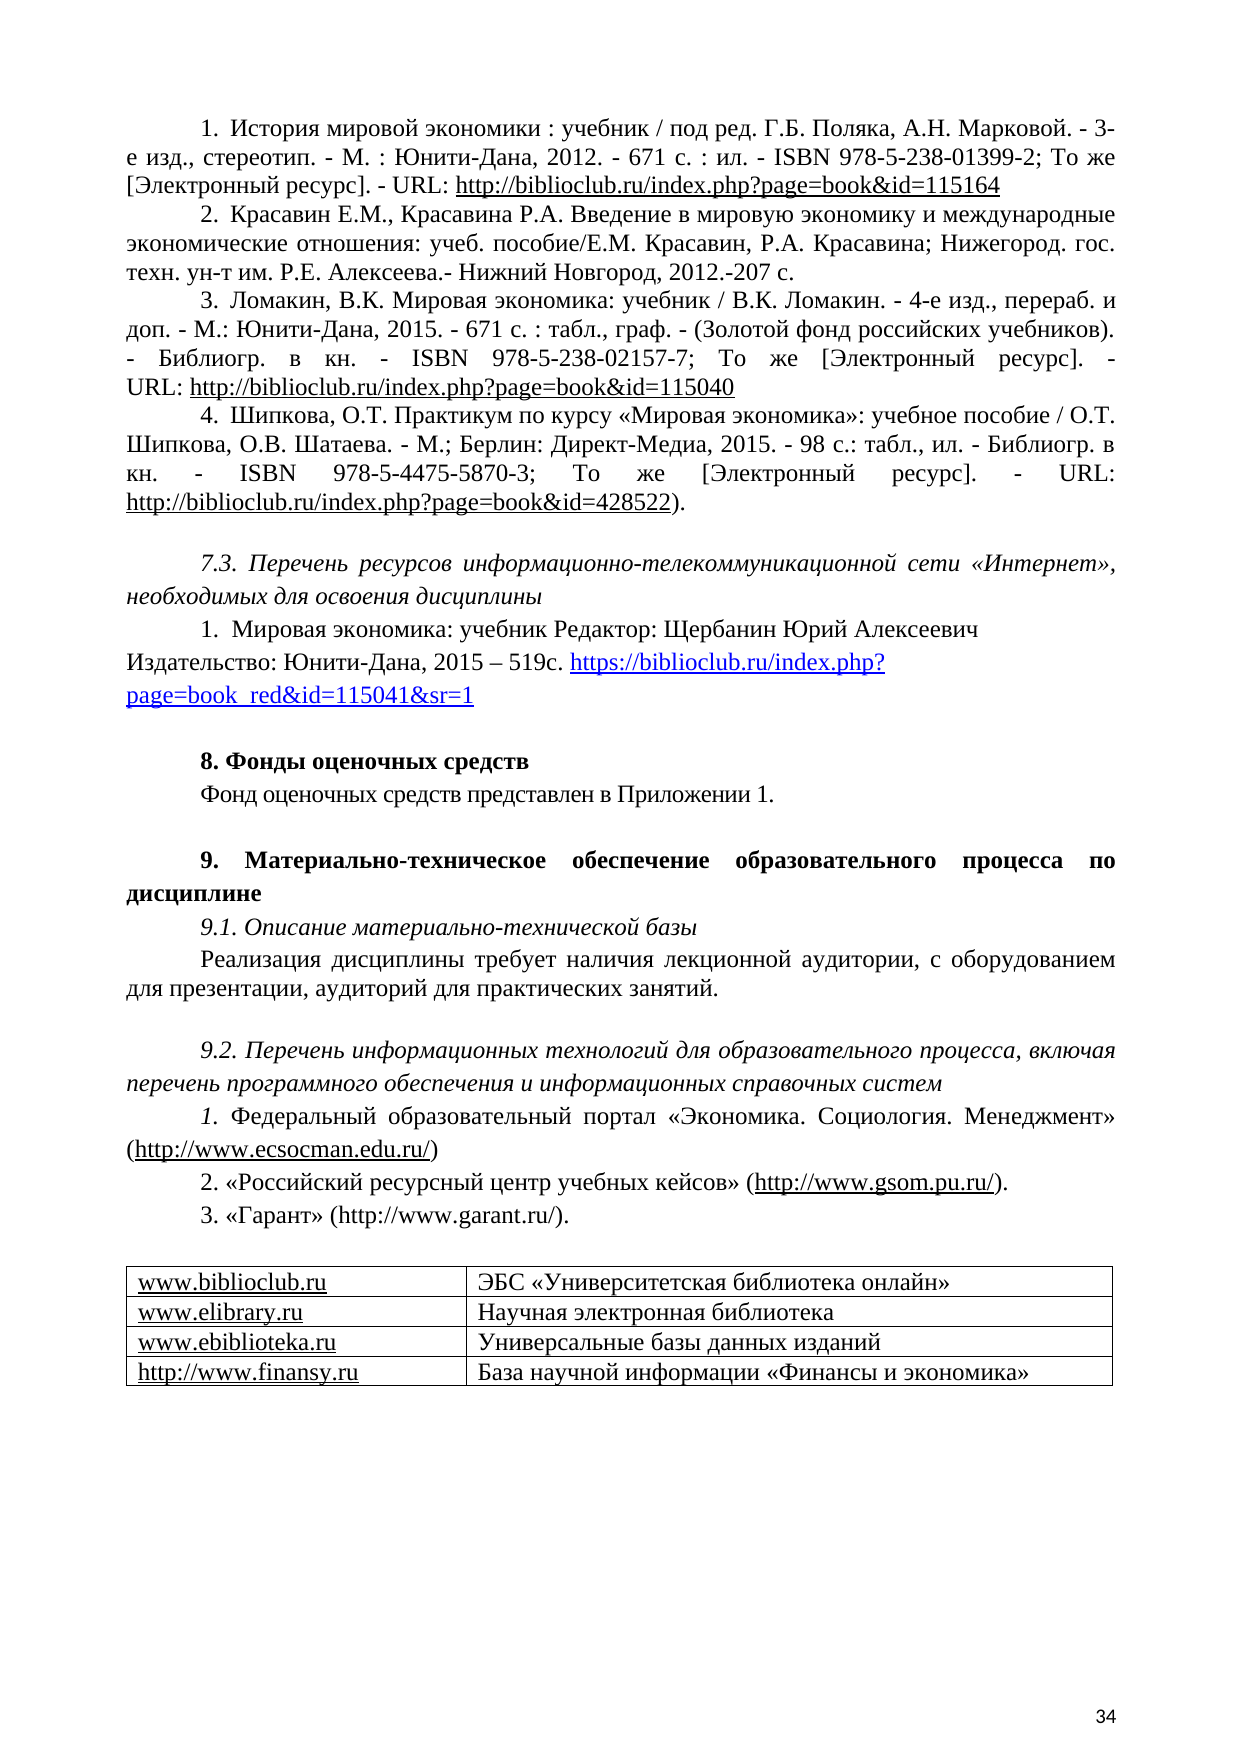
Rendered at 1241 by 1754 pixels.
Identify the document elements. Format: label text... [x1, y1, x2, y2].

table_cell Научная электронная библиотека [467, 1297, 1112, 1326]
list Красавин Е.М., Красавина Р.А. Введение в мировую экономику и международные экономические отношения: учеб. пособие/Е.М. Красавин, Р.А. Красавина; Нижегород. гос. техн. ун-т им. Р.Е. Алексеева.- Нижний Новгород, 2012.-207 с. [126, 199, 1116, 285]
text 2. «Российский ресурсный центр учебных кейсов» (http://www.gsom.pu.ru/). [126, 1167, 1116, 1196]
list Шипкова, О.Т. Практикум по курсу «Мировая экономика»: учебное пособие / О.Т. Шипкова, О.В. Шатаева. - М.; Берлин: Директ-Медиа, 2015. - 98 с.: табл., ил. - Библиогр. в кн. - ISBN 978-5-4475-5870-3; То же [Электронный ресурс]. - URL: http://biblioclub.ru/index.php?page=book&id=428522). [126, 400, 1116, 515]
text 1. Мировая экономика: учебник Редактор: Щербанин Юрий Алексеевич Издательство: Юнити-Дана, 2015 – 519с. https://biblioclub.ru/index.php?page=book_red&id=115041&sr=1 [126, 614, 1116, 709]
text Фонд оценочных средств представлен в Приложении 1. [126, 779, 1116, 808]
table_cell Универсальные базы данных изданий [467, 1327, 1112, 1356]
text 3. «Гарант» (http://www.garant.ru/). [126, 1200, 1116, 1229]
text 9. Материально-техническое обеспечение образовательного процесса по дисциплине [126, 846, 1116, 907]
table_header ЭБС «Университетская библиотека онлайн» [467, 1267, 1112, 1296]
table_cell www.ebiblioteka.ru [127, 1327, 466, 1356]
text 8. Фонды оценочных средств [126, 746, 1116, 775]
text Реализация дисциплины требует наличия лекционной аудитории, с оборудованием для презентации, аудиторий для практических занятий. [126, 944, 1116, 1002]
text 1. Федеральный образовательный портал «Экономика. Социология. Менеджмент» (http://www.ecsocman.edu.ru/) [126, 1101, 1116, 1163]
table_cell http://www.finansy.ru [127, 1357, 466, 1385]
list Ломакин, В.К. Мировая экономика: учебник / В.К. Ломакин. - 4-е изд., перераб. и доп. - М.: Юнити-Дана, 2015. - 671 с. : табл., граф. - (Золотой фонд российских учебников). - Библиогр. в кн. - ISBN 978-5-238-02157-7; То же [Электронный ресурс]. - URL: http://biblioclub.ru/index.php?page=book&id=115040 [126, 285, 1116, 400]
text 9.2. Перечень информационных технологий для образовательного процесса, включая перечень программного обеспечения и информационных справочных систем [126, 1035, 1116, 1097]
table_cell База научной информации «Финансы и экономика» [467, 1357, 1112, 1385]
list История мировой экономики : учебник / под ред. Г.Б. Поляка, А.Н. Марковой. - 3-е изд., стереотип. - М. : Юнити-Дана, 2012. - 671 с. : ил. - ISBN 978-5-238-01399-2; То же [Электронный ресурс]. - URL: http://biblioclub.ru/index.php?page=book&id=115164 [126, 113, 1116, 199]
table_header www.biblioclub.ru [127, 1267, 466, 1296]
text 7.3. Перечень ресурсов информационно-телекоммуникационной сети «Интернет», необходимых для освоения дисциплины [126, 548, 1116, 610]
text 9.1. Описание материально-технической базы [126, 912, 1116, 940]
table_cell www.elibrary.ru [127, 1297, 466, 1326]
